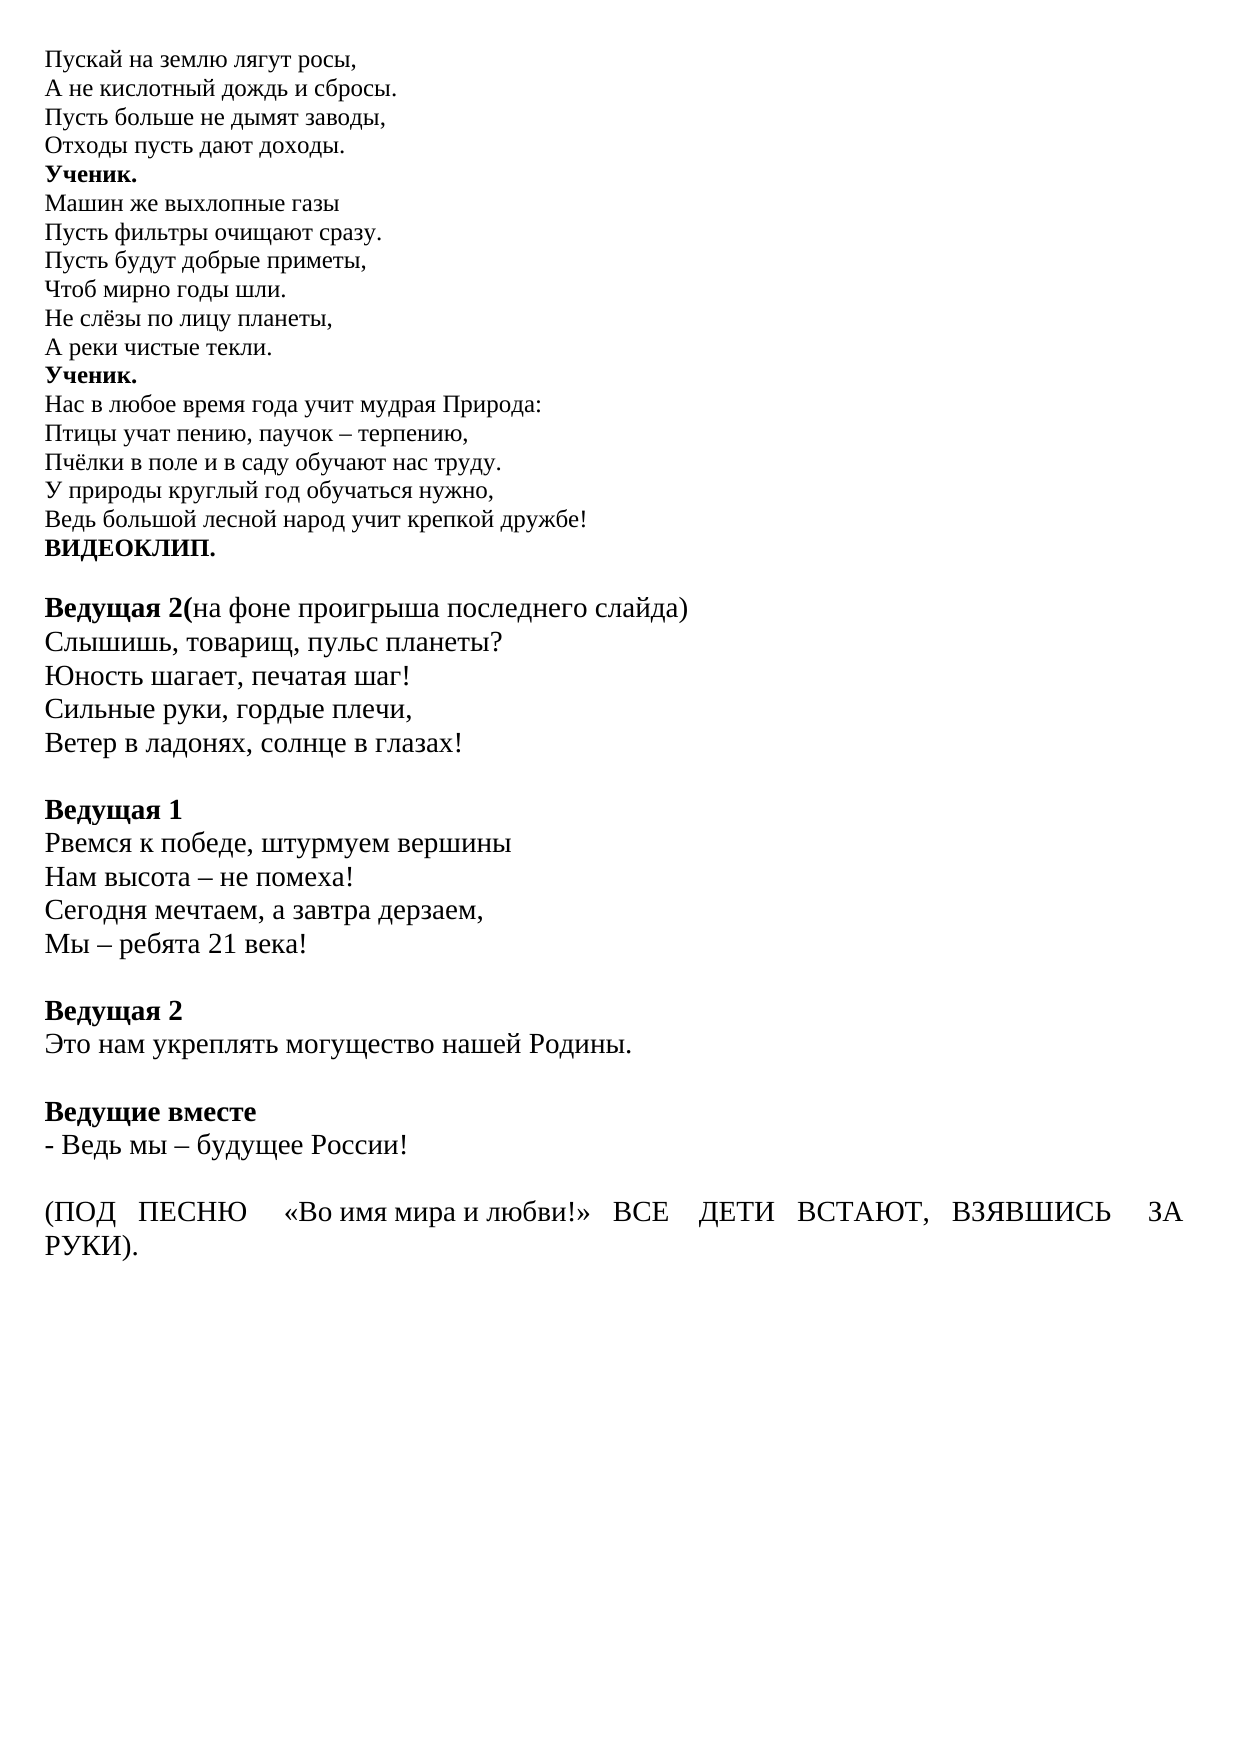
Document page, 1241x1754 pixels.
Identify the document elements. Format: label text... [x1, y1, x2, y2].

text Ученик. [44, 159, 1211, 188]
text Сильные руки, гордые плечи, [44, 691, 1211, 725]
text Пусть будут добрые приметы, [44, 246, 1211, 274]
text - Ведь мы – будущее России! [44, 1127, 1211, 1161]
text Птицы учат пению, паучок – терпению, [44, 418, 1211, 447]
text Мы – ребята 21 века! [44, 926, 1211, 959]
text (ПОД ПЕСНЮ «Во имя мира и любви!» ВСЕ ДЕТИ ВСТАЮТ, ВЗЯВШИСЬ ЗА РУКИ). [44, 1194, 1211, 1261]
text У природы круглый год обучаться нужно, [44, 476, 1211, 504]
text Рвемся к победе, штурмуем вершины Нам высота – не помеха! [354, 825, 1211, 892]
text Не слёзы по лицу планеты, [44, 303, 1211, 332]
text Нас в любое время года учит мудрая Природа: [44, 389, 1211, 418]
text Ведущая 2(на фоне проигрыша последнего слайда) [44, 591, 1211, 624]
text Ветер в ладонях, солнце в глазах! [44, 725, 1211, 758]
text Машин же выхлопные газы [44, 188, 1211, 217]
text А реки чистые текли. [44, 332, 1211, 361]
text Отходы пусть дают доходы. [44, 131, 1211, 159]
text А не кислотный дождь и сбросы. [44, 73, 1211, 102]
text Пусть фильтры очищают сразу. [44, 217, 1211, 246]
text Пускай на землю лягут росы, [44, 44, 1211, 73]
text Это нам укреплять могущество нашей Родины. [44, 1027, 1211, 1060]
text Ведущие вместе [44, 1094, 1211, 1127]
text Слышишь, товарищ, пульс планеты? [44, 624, 1211, 658]
text Пусть больше не дымят заводы, [44, 102, 1211, 131]
text Пчёлки в поле и в саду обучают нас труду. [44, 447, 1211, 476]
text Чтоб мирно годы шли. [44, 274, 1211, 303]
text Ведущая 1 [44, 792, 1211, 825]
text Ведь большой лесной народ учит крепкой дружбе! [44, 504, 1211, 533]
text Ведущая 2 [44, 959, 1211, 1027]
text Юность шагает, печатая шаг! [44, 658, 1211, 691]
text ВИДЕОКЛИП. [44, 533, 1211, 562]
text Сегодня мечтаем, а завтра дерзаем, [44, 892, 1211, 926]
text Ученик. [44, 361, 1211, 389]
